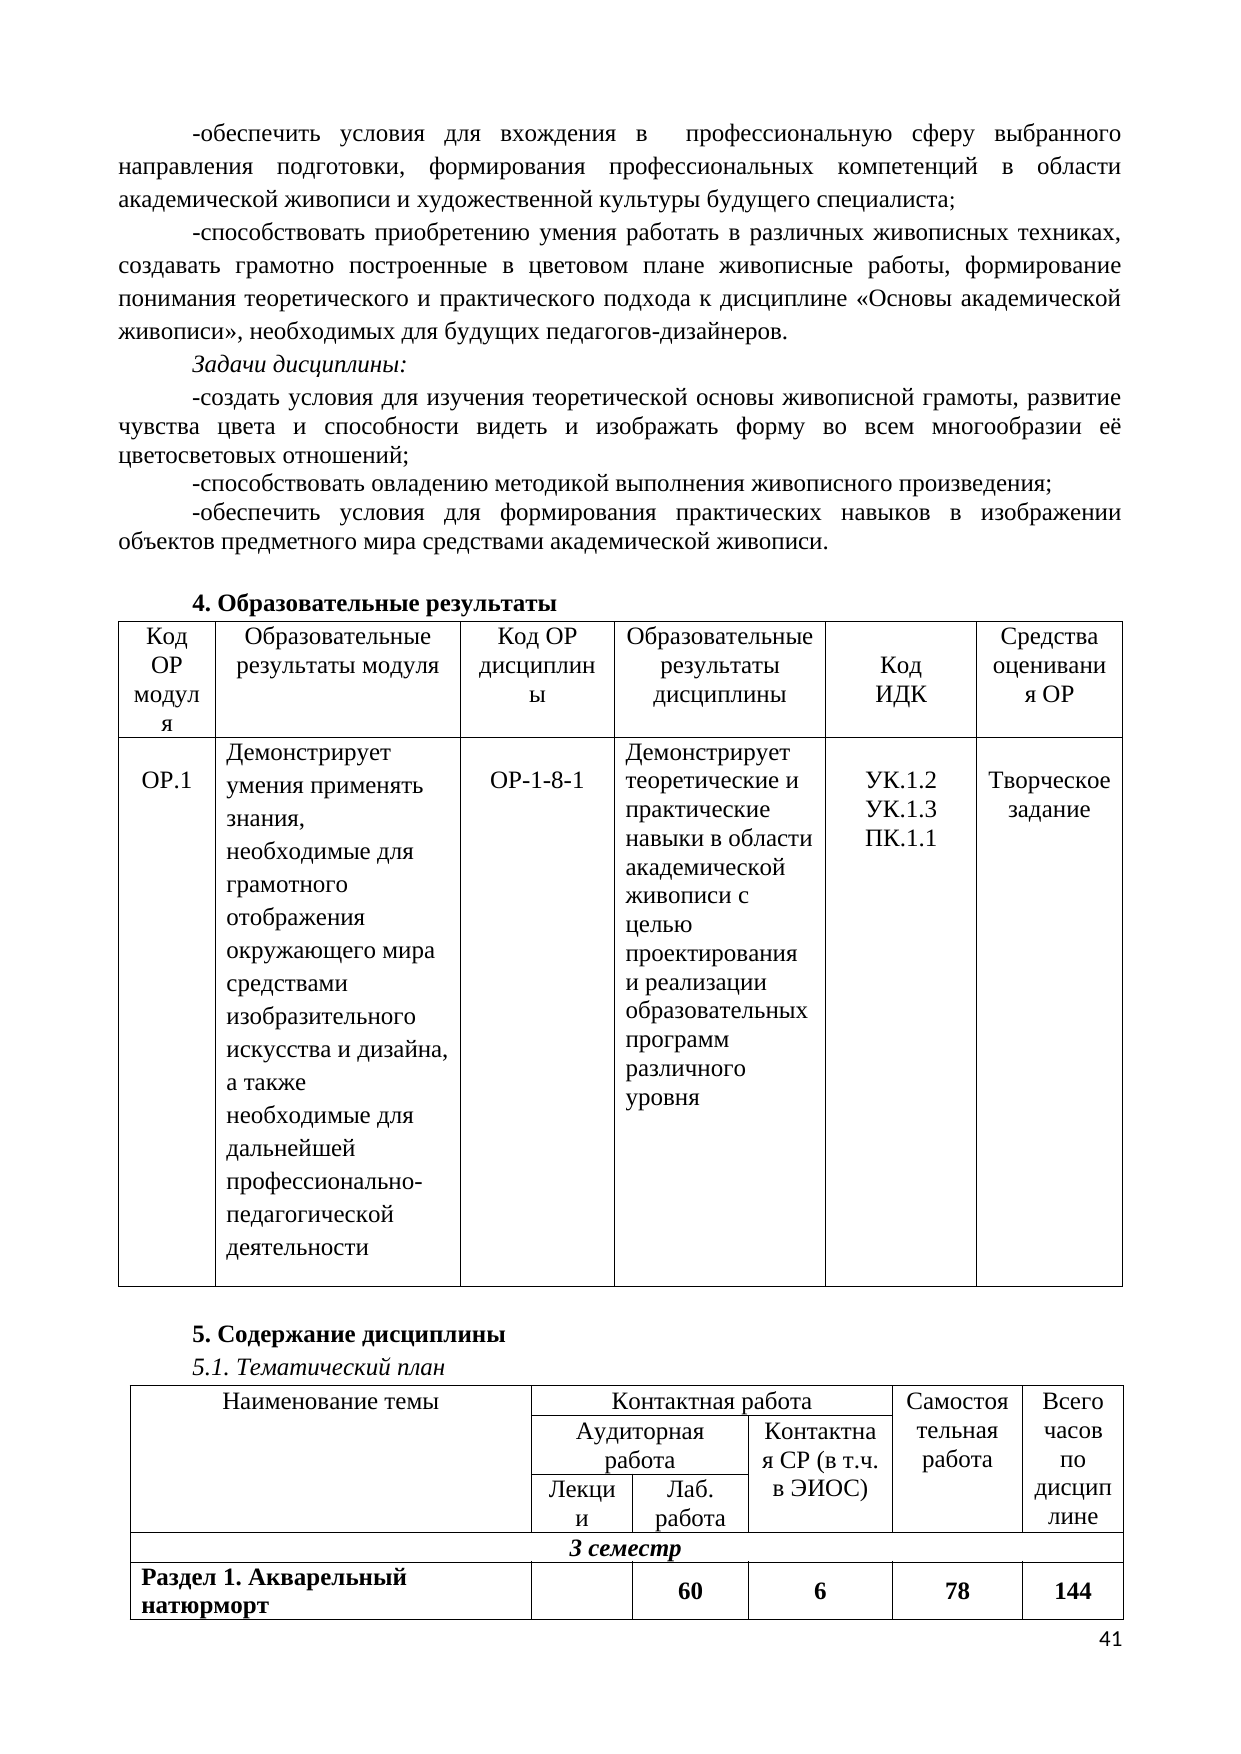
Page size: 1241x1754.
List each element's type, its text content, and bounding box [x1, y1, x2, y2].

table_cell Демонстрирует умения применять знания, необходимые для грамотного отображения окружающего мира средствами изобразительного искусства и дизайна, а также необходимые для дальнейшей профессионально-педагогической деятельности [216, 738, 460, 1286]
table_cell 60 [633, 1563, 748, 1619]
table_header Всего часов по дисциплине [1023, 1386, 1123, 1532]
text -способствовать овладению методикой выполнения живописного произведения; [118, 468, 1122, 497]
text -обеспечить условия для формирования практических навыков в изображении объектов предметного мира средствами академической живописи. [118, 497, 1122, 555]
table_header Контактная работа [532, 1386, 892, 1415]
text 4. Образовательные результаты [118, 588, 1122, 617]
table_cell ОР.1 [119, 738, 215, 1286]
text -создать условия для изучения теоретической основы живописной грамоты, развитие чувства цвета и способности видеть и изображать форму во всем многообразии её цветосветовых отношений; [118, 382, 1122, 468]
table_header Образовательные результаты дисциплины [615, 622, 825, 736]
table_cell Раздел 1. Акварельный натюрморт [131, 1563, 531, 1619]
table_cell ОР-1-8-1 [461, 738, 614, 1286]
table_header Код ОР дисциплины [461, 622, 614, 736]
table_cell 3 семестр [131, 1533, 1123, 1561]
table_header Образовательные результаты модуля [216, 622, 460, 736]
table_header Средства оценивания ОР [977, 622, 1122, 736]
text -способствовать приобретению умения работать в различных живописных техниках, создавать грамотно построенные в цветовом плане живописные работы, формирование понимания теоретического и практического подхода к дисциплине «Основы академической живописи», необходимых для будущих педагогов-дизайнеров. [118, 217, 1122, 345]
table_header Самостоятельная работа [893, 1386, 1022, 1532]
table_header Наименование темы [131, 1386, 531, 1532]
table_header Код ИДК [826, 622, 976, 736]
table_cell 6 [749, 1563, 892, 1619]
table_cell Лекции [532, 1475, 632, 1532]
text -обеспечить условия для вхождения в профессиональную сферу выбранного направления подготовки, формирования профессиональных компетенций в области академической живописи и художественной культуры будущего специалиста; [118, 118, 1122, 213]
table_cell 144 [1023, 1563, 1123, 1619]
table_cell [532, 1563, 632, 1619]
table_cell Творческое задание [977, 738, 1122, 1286]
table_cell Демонстрирует теоретические и практические навыки в области академической живописи с целью проектирования и реализации образовательных программ различного уровня [615, 738, 825, 1286]
table_cell Контактная СР (в т.ч. в ЭИОС) [749, 1416, 892, 1532]
table_cell 78 [893, 1563, 1022, 1619]
text 5. Содержание дисциплины [118, 1319, 1122, 1348]
text 5.1. Тематический план [118, 1352, 1122, 1381]
table_cell Аудиторная работа [532, 1416, 748, 1473]
table_cell Лаб. работа [633, 1475, 748, 1532]
table_cell УК.1.2 УК.1.3 ПК.1.1 [826, 738, 976, 1286]
table_header Код ОР модуля [119, 622, 215, 736]
text Задачи дисциплины: [118, 349, 1122, 378]
